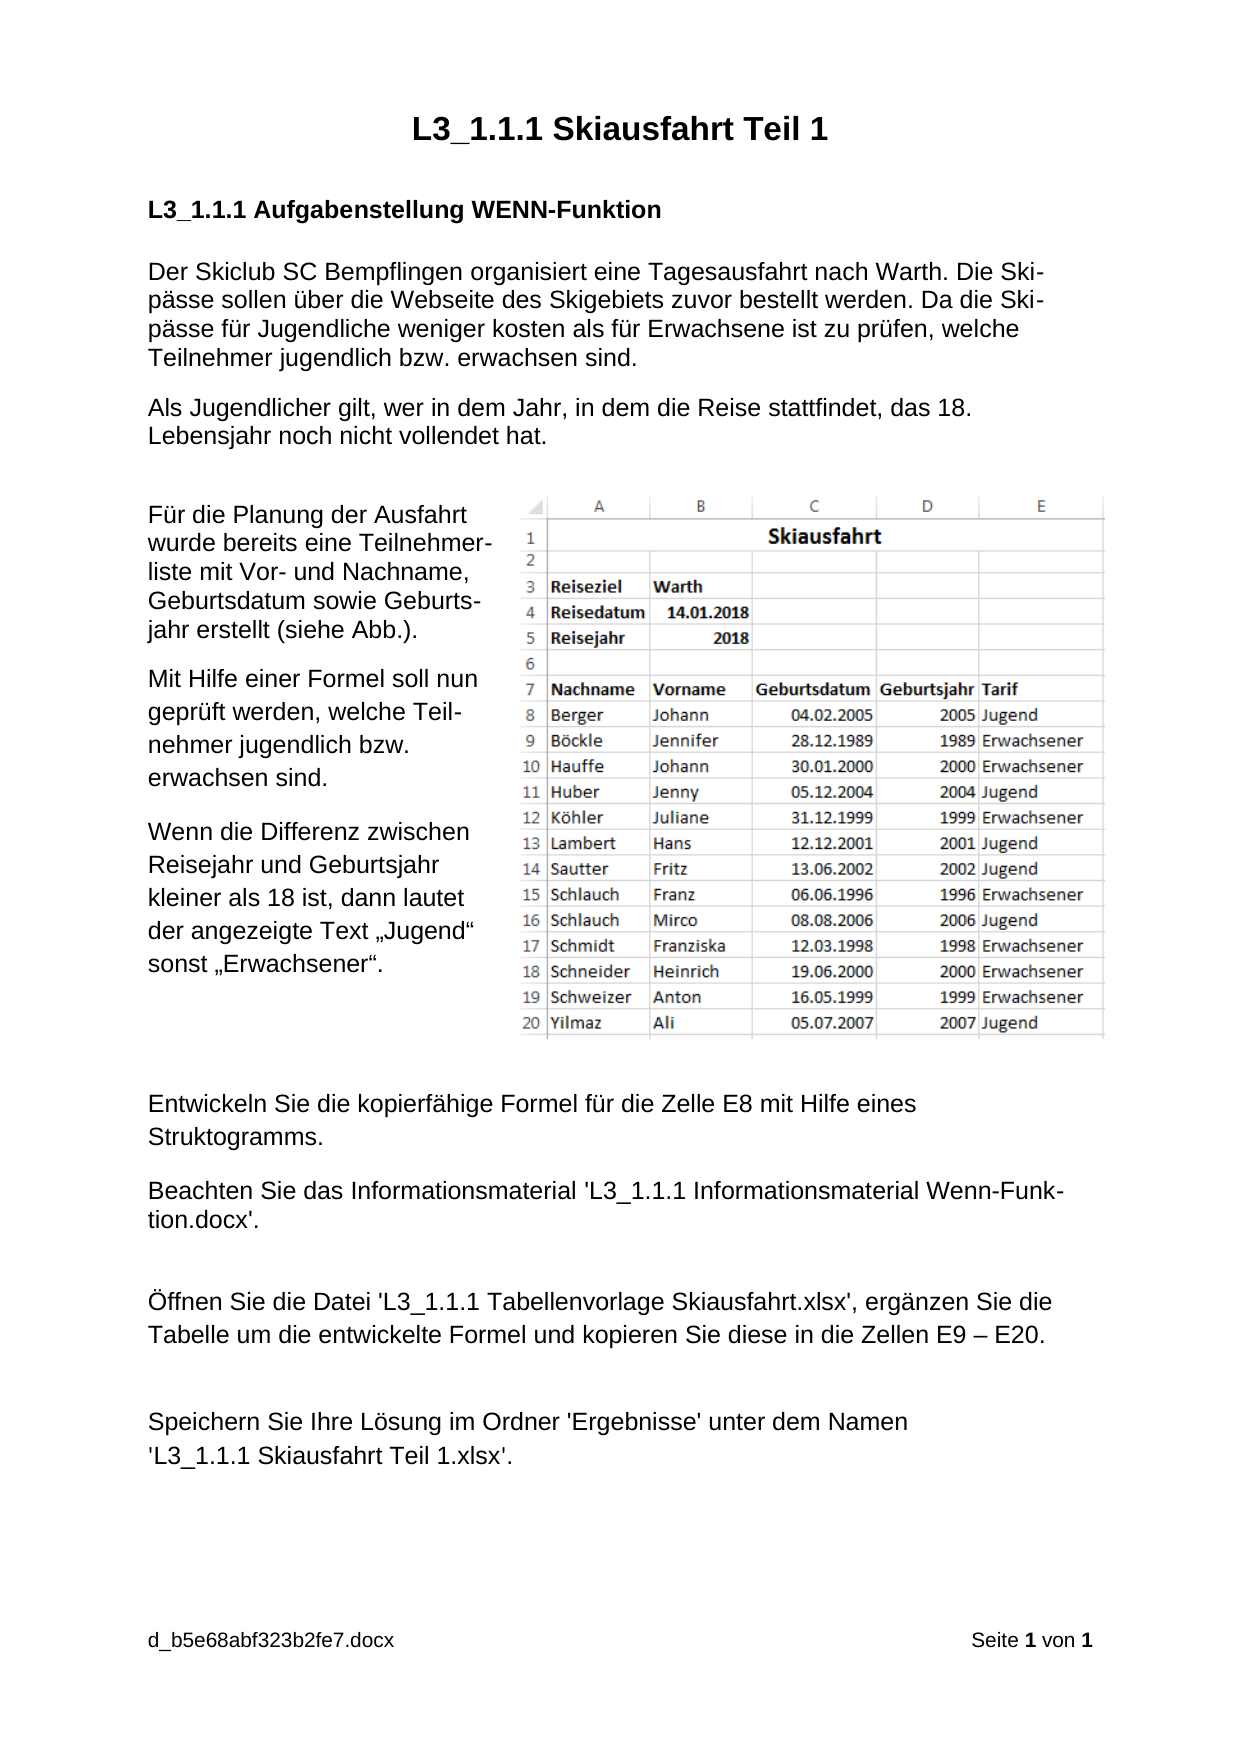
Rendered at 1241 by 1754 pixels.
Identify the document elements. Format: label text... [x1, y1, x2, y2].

text Wenn die Differenz zwischen Reisejahr und Geburtsjahr kleiner als 18 ist, dann lautet der angezeigte Text „Jugend“ sonst „Erwachsener“. [148, 817, 520, 978]
text L3_1.1.1 Aufgabenstellung WENN-Funktion [148, 195, 1092, 224]
text Öffnen Sie die Datei 'L3_1.1.1 Tabellenvorlage Skiausfahrt.xlsx', ergänzen Sie die Tabelle um die entwickelte Formel und kopieren Sie diese in die Zellen E9 – E20. [148, 1287, 1092, 1349]
text Mit Hilfe einer Formel soll nun geprüft werden, welche Teilnehmer jugendlich bzw. erwachsen sind. [148, 664, 520, 792]
text Der Skiclub SC Bempflingen organisiert eine Tagesausfahrt nach Warth. Die Skipässe sollen über die Webseite des Skigebiets zuvor bestellt werden. Da die Skipässe für Jugendliche weniger kosten als für Erwachsene ist zu prüfen, welche Teilnehmer jugendlich bzw. erwachsen sind. [148, 257, 1092, 372]
picture [520, 495, 1105, 1038]
text Als Jugendlicher gilt, wer in dem Jahr, in dem die Reise stattfindet, das 18. Lebensjahr noch nicht vollendet hat. [148, 392, 1092, 450]
text Beachten Sie das Informationsmaterial 'L3_1.1.1 Informationsmaterial Wenn-Funktion.docx'. [148, 1176, 1092, 1233]
text Für die Planung der Ausfahrt wurde bereits eine Teilnehmerliste mit Vor- und Nachname, Geburtsdatum sowie Geburtsjahr erstellt (siehe Abb.). [148, 499, 520, 643]
subtitle L3_1.1.1 Skiausfahrt Teil 1 [148, 109, 1092, 148]
text Speichern Sie Ihre Lösung im Ordner 'Ergebnisse' unter dem Namen 'L3_1.1.1 Skiausfahrt Teil 1.xlsx'. [148, 1407, 1092, 1471]
text Entwickeln Sie die kopierfähige Formel für die Zelle E8 mit Hilfe eines Struktogramms. [148, 1089, 1092, 1151]
